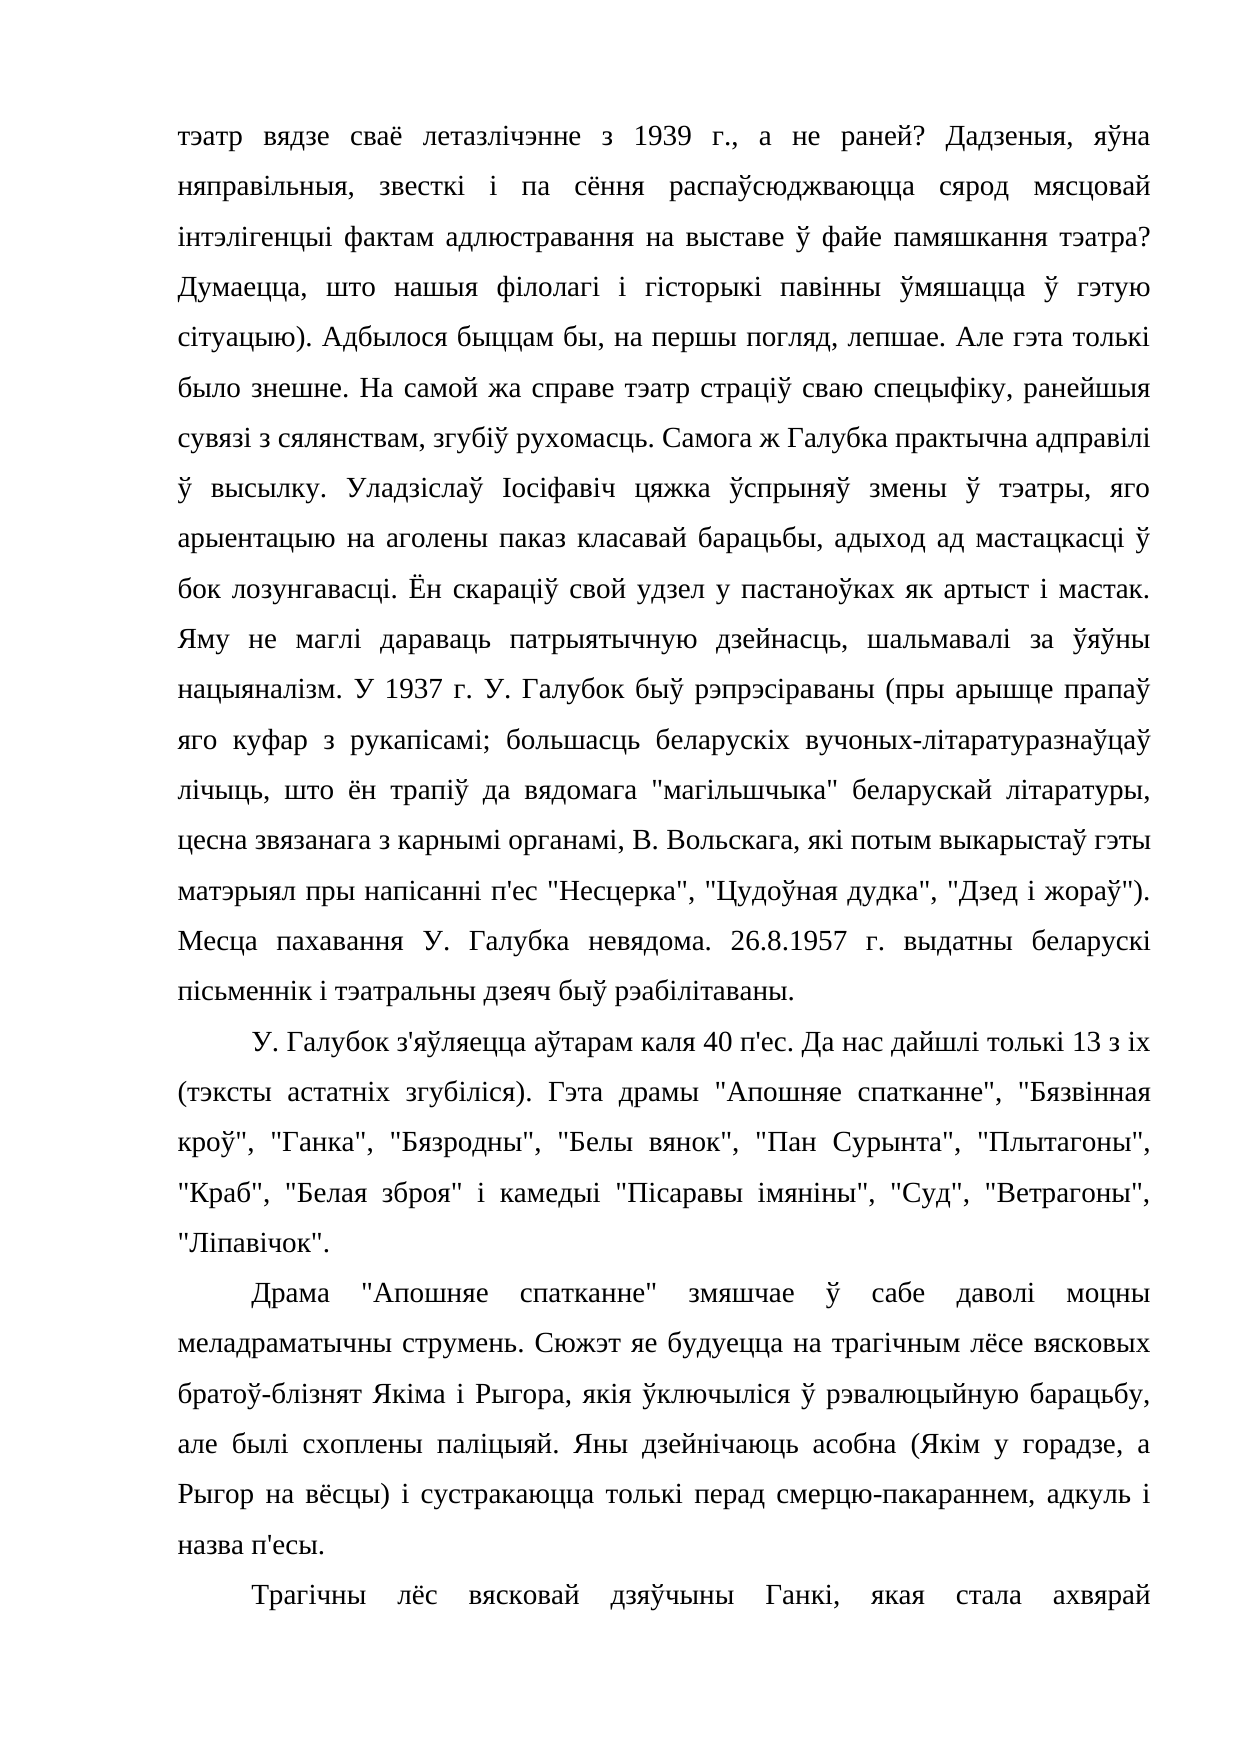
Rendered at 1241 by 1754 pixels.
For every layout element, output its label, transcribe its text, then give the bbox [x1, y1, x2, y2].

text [177, 118, 1152, 1007]
text Драма "Апошняе спатканне" змяшчае ў сабе даволі моцны меладраматычны струмень. Сюжэт яе будуецца на трагічным лёсе вясковых братоў-блізнят Якіма і Рыгора, якія ўключыліся ў рэвалюцыйную барацьбу, але былі схоплены паліцыяй. Яны дзейнічаюць асобна (Якім у горадзе, а Рыгор на вёсцы) і сустракаюцца толькі перад смерцю-пакараннем, адкуль і назва п'есы. [177, 1275, 1152, 1560]
text У. Галубок з'яўляецца аўтарам каля 40 п'ес. Да нас дайшлі толькі 13 з іх (тэксты астатніх згубіліся). Гэта драмы "Апошняе спатканне", "Бязвінная кроў", "Ганка", "Бязродны", "Белы вянок", "Пан Сурынта", "Плытагоны", "Краб", "Белая зброя" і камедыі "Пісаравы імяніны", "Суд", "Ветрагоны", "Ліпавічок". [177, 1024, 1152, 1258]
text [177, 1577, 1152, 1611]
